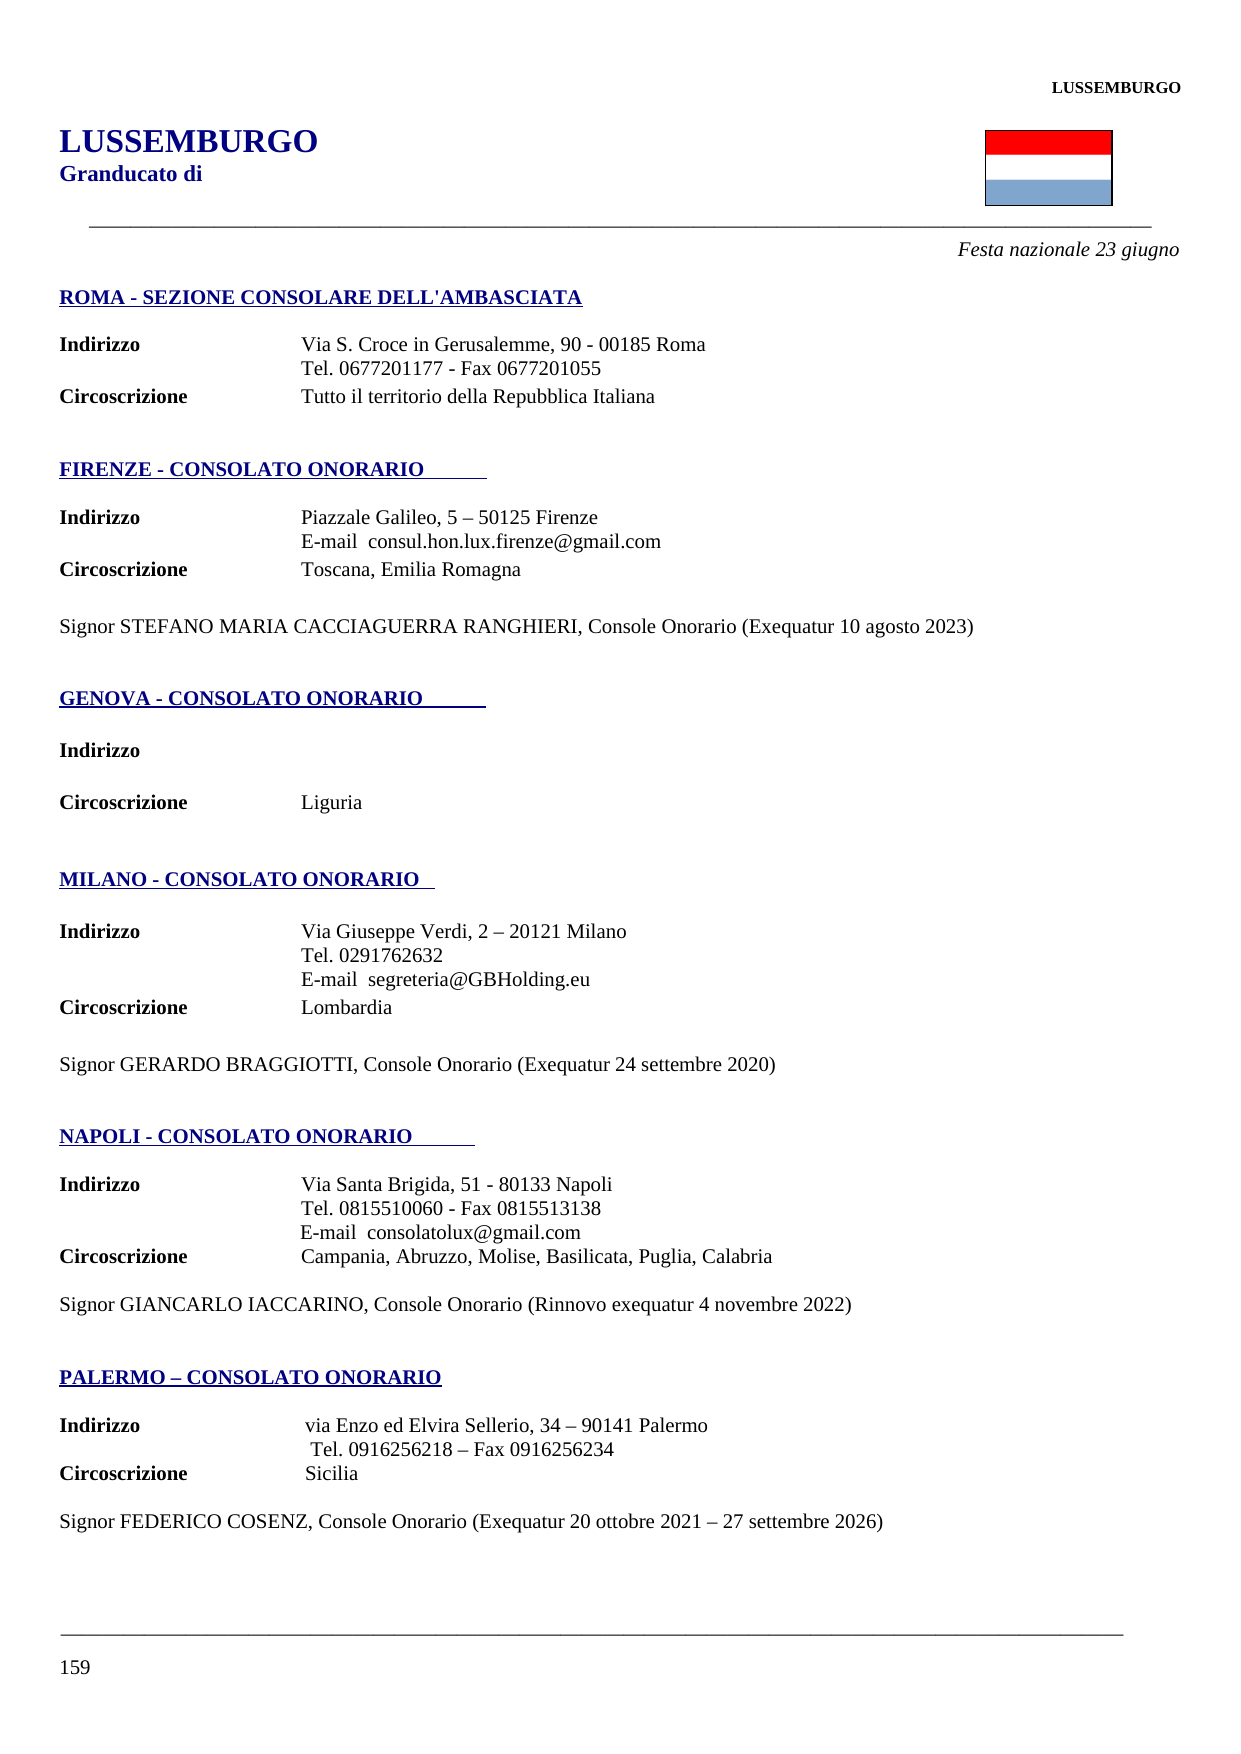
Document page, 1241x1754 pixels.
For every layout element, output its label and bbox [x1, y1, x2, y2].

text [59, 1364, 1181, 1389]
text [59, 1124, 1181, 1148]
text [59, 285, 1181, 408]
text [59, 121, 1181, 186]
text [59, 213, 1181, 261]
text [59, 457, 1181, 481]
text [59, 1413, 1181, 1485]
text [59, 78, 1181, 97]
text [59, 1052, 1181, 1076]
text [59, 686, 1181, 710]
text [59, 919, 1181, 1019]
picture [986, 131, 1111, 205]
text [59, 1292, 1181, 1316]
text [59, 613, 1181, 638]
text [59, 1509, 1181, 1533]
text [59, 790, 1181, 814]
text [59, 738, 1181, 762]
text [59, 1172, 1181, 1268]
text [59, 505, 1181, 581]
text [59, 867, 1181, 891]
